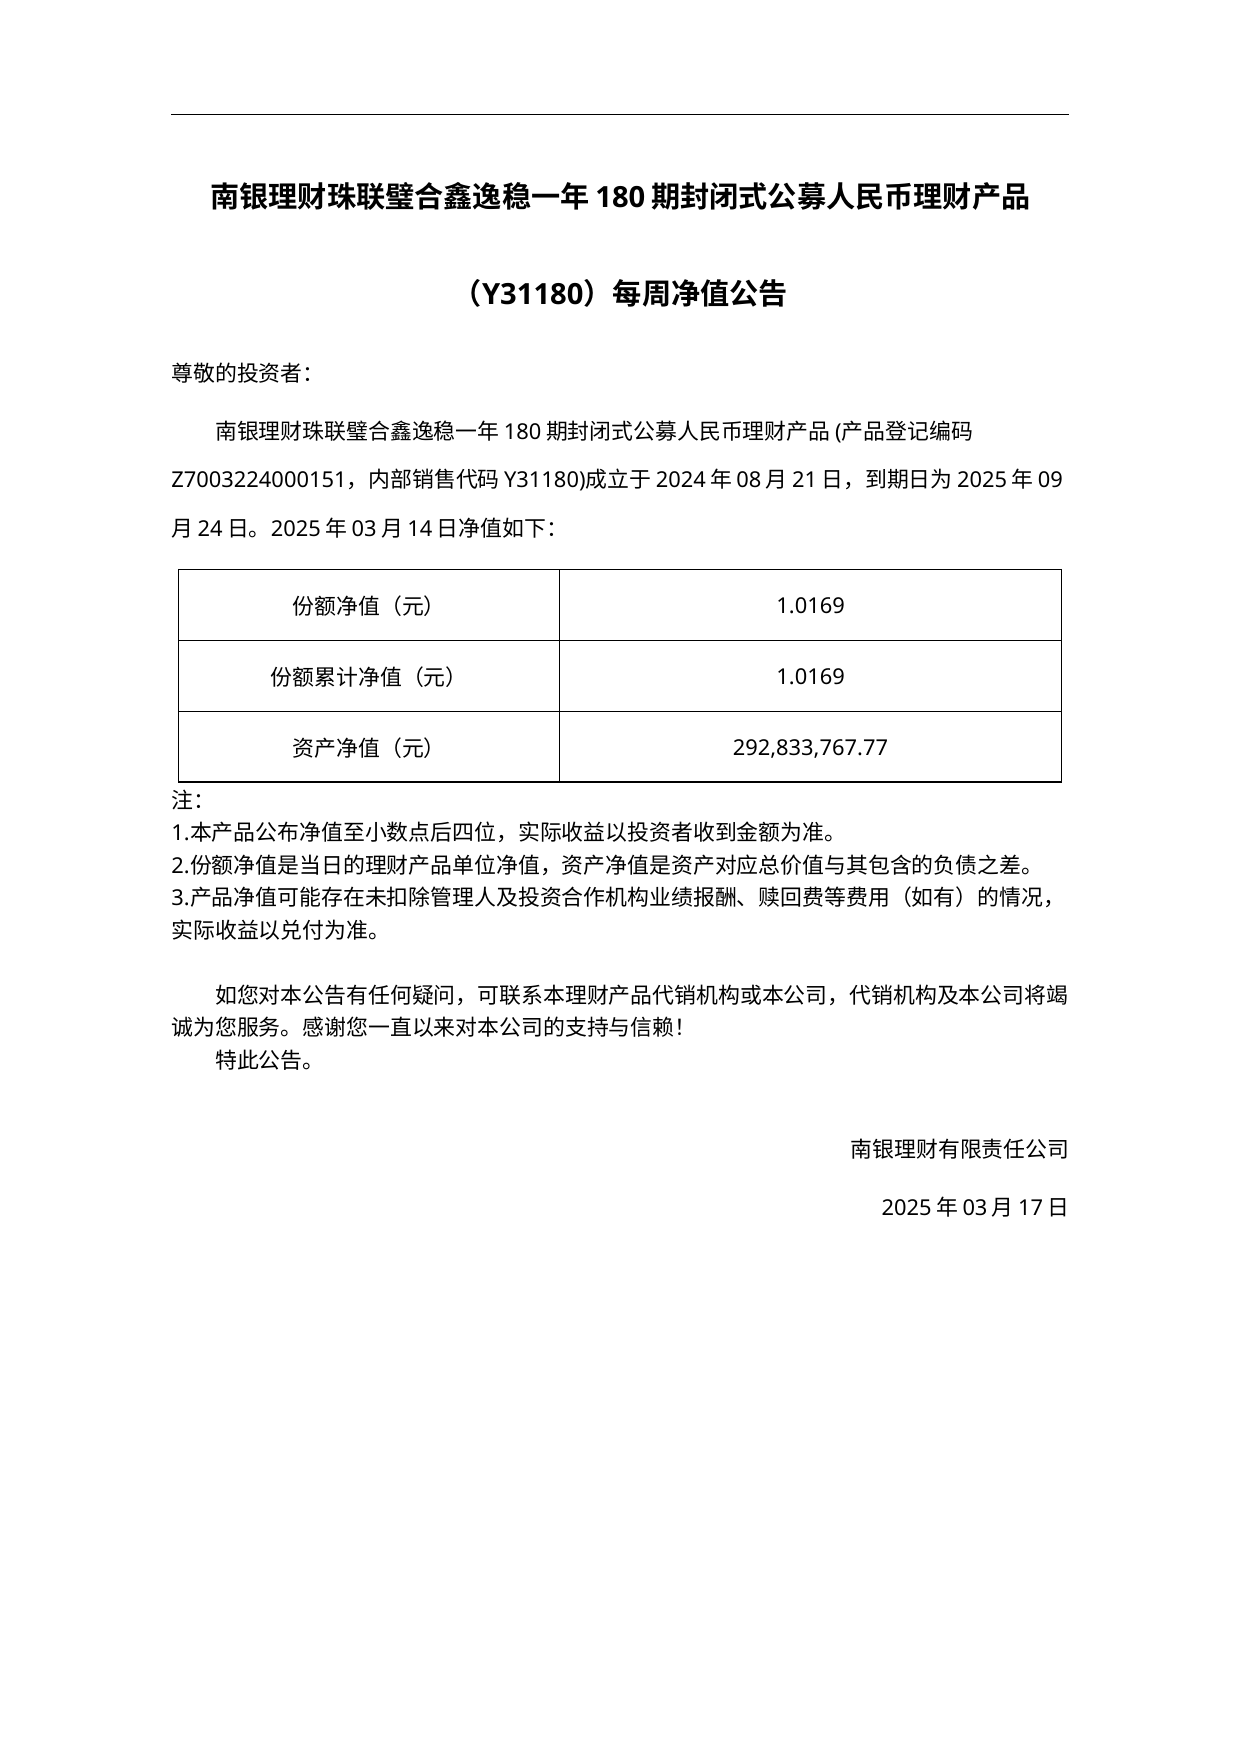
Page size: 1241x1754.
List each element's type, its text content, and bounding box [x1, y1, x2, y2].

text 1.本产品公布净值至小数点后四位，实际收益以投资者收到金额为准。 [171, 815, 1069, 847]
text 南银理财有限责任公司 [171, 1132, 1069, 1164]
text 如您对本公告有任何疑问，可联系本理财产品代销机构或本公司，代销机构及本公司将竭诚为您服务。感谢您一直以来对本公司的支持与信赖！ [171, 977, 1069, 1042]
text 南银理财珠联璧合鑫逸稳一年180期封闭式公募人民币理财产品 (产品登记编码Z7003224000151，内部销售代码Y31180)成立于2024年08月21日，到期日为2025年09月24日。2025年03月14日净值如下： [171, 413, 1069, 543]
table_cell 资产净值（元） [179, 712, 559, 781]
text 特此公告。 [171, 1042, 1069, 1075]
table_header 1.0169 [560, 570, 1061, 640]
text 2.份额净值是当日的理财产品单位净值，资产净值是资产对应总价值与其包含的负债之差。 [171, 847, 1069, 880]
table_cell 1.0169 [560, 641, 1061, 711]
table_header 份额净值（元） [179, 570, 559, 640]
text 3.产品净值可能存在未扣除管理人及投资合作机构业绩报酬、赎回费等费用（如有）的情况，实际收益以兑付为准。 [171, 880, 1069, 945]
text 南银理财珠联璧合鑫逸稳一年180期封闭式公募人民币理财产品（Y31180）每周净值公告 [171, 162, 1069, 324]
text 注： [171, 782, 1069, 815]
text 尊敬的投资者： [171, 355, 1069, 388]
text 2025年03月17日 [171, 1190, 1069, 1222]
table_cell 292,833,767.77 [560, 712, 1061, 781]
table_cell 份额累计净值（元） [179, 641, 559, 711]
